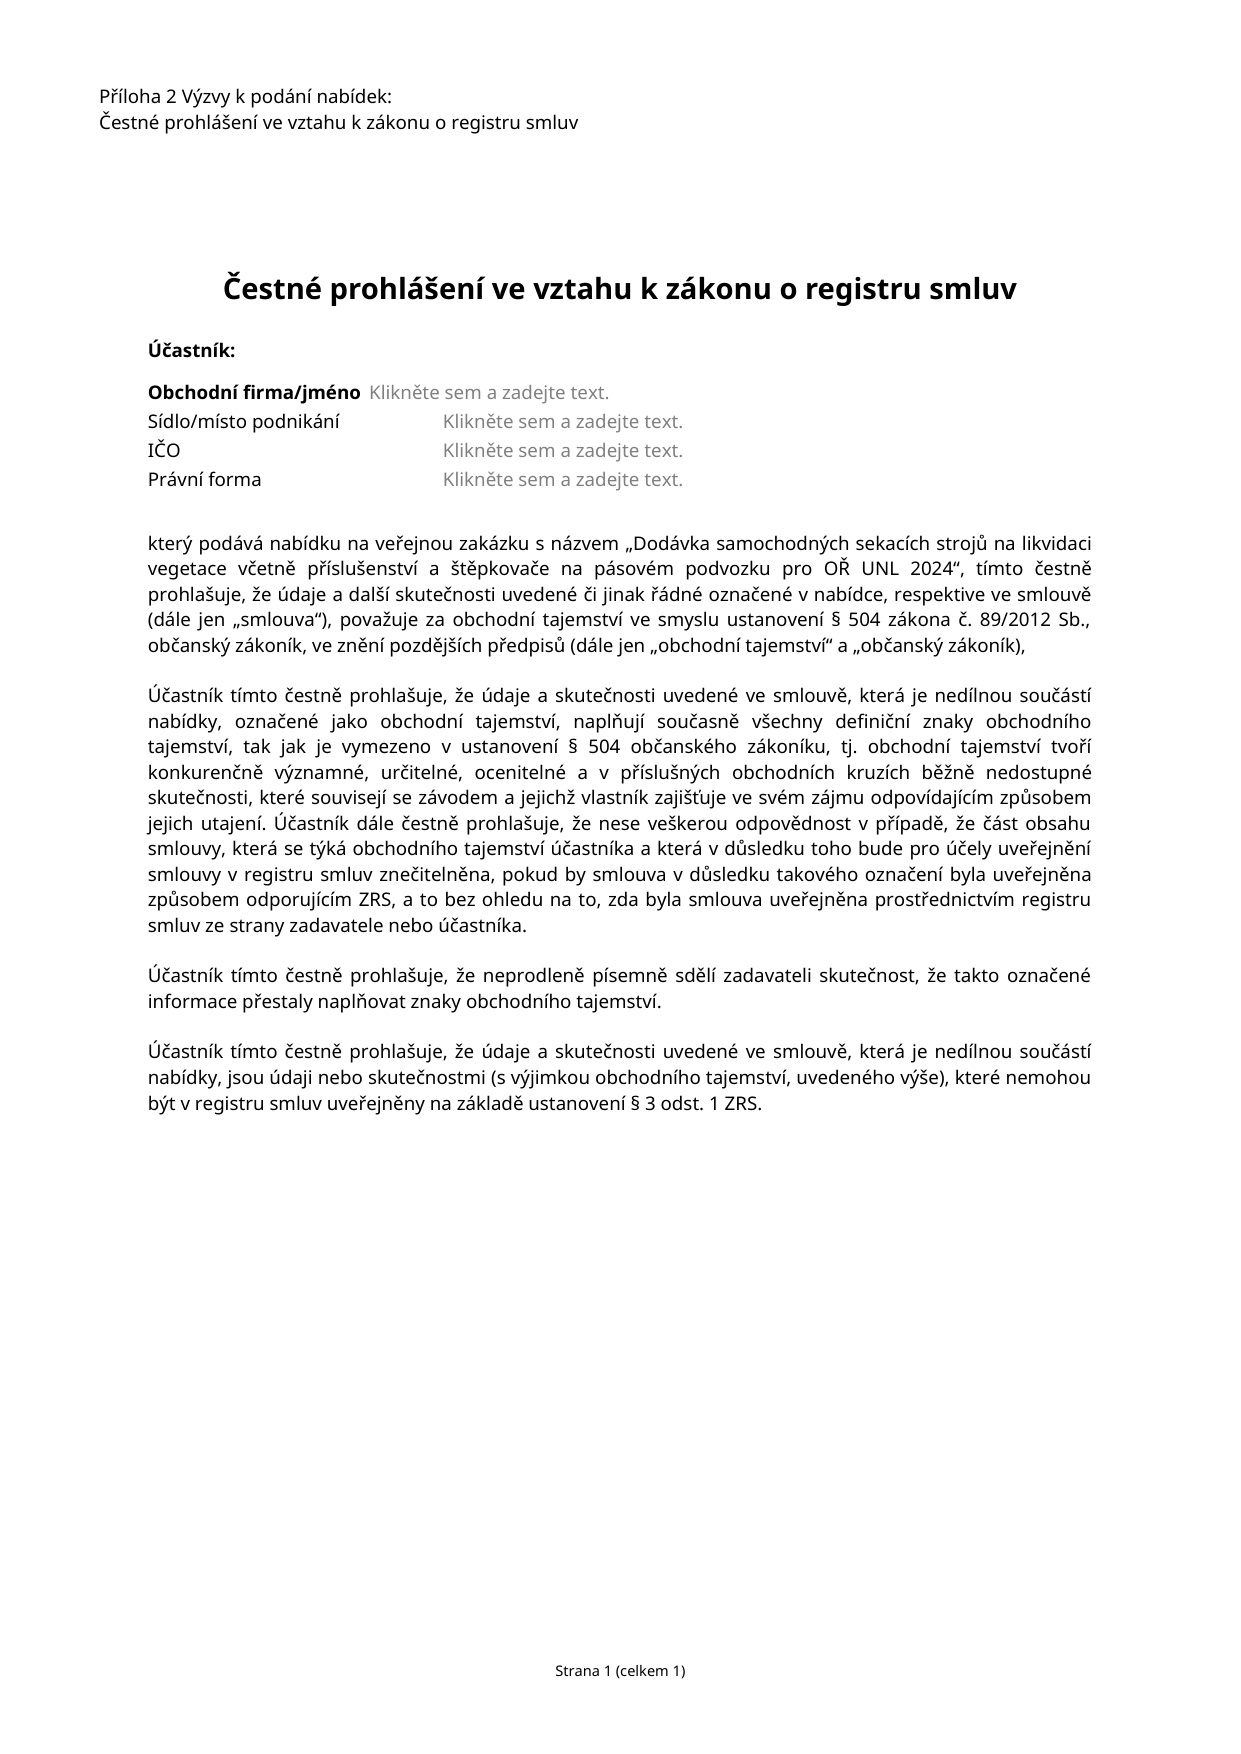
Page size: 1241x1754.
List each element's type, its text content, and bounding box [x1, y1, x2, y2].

text Právní forma [148, 463, 1093, 492]
text Účastník tímto čestně prohlašuje, že údaje a skutečnosti uvedené ve smlouvě, která je nedílnou součástí nabídky, označené jako obchodní tajemství, naplňují současně všechny definiční znaky obchodního tajemství, tak jak je vymezeno v ustanovení § 504 občanského zákoníku, tj. obchodní tajemství tvoří konkurenčně významné, určitelné, ocenitelné a v příslušných obchodních kruzích běžně nedostupné skutečnosti, které souvisejí se závodem a jejichž vlastník zajišťuje ve svém zájmu odpovídajícím způsobem jejich utajení. Účastník dále čestně prohlašuje, že nese veškerou odpovědnost v případě, že část obsahu smlouvy, která se týká obchodního tajemství účastníka a která v důsledku toho bude pro účely uveřejnění smlouvy v registru smluv znečitelněna, pokud by smlouva v důsledku takového označení byla uveřejněna způsobem odporujícím ZRS, a to bez ohledu na to, zda byla smlouva uveřejněna prostřednictvím registru smluv ze strany zadavatele nebo účastníka. [148, 683, 1093, 938]
title Čestné prohlášení ve vztahu k zákonu o registru smluv [148, 268, 1093, 308]
text Účastník: [148, 333, 1093, 364]
text Sídlo/místo podnikání [148, 405, 1093, 434]
text Účastník tímto čestně prohlašuje, že neprodleně písemně sdělí zadavateli skutečnost, že takto označené informace přestaly naplňovat znaky obchodního tajemství. [148, 963, 1093, 1014]
text Účastník tímto čestně prohlašuje, že údaje a skutečnosti uvedené ve smlouvě, která je nedílnou součástí nabídky, jsou údaji nebo skutečnostmi (s výjimkou obchodního tajemství, uvedeného výše), které nemohou být v registru smluv uveřejněny na základě ustanovení § 3 odst. 1 ZRS. [148, 1039, 1093, 1115]
text který podává nabídku na veřejnou zakázku s názvem „Dodávka samochodných sekacích strojů na likvidaci vegetace včetně příslušenství a štěpkovače na pásovém podvozku pro OŘ UNL 2024“, tímto čestně prohlašuje, že údaje a další skutečnosti uvedené či jinak řádné označené v nabídce, respektive ve smlouvě (dále jen „smlouva“), považuje za obchodní tajemství ve smyslu ustanovení § 504 zákona č. 89/2012 Sb., občanský zákoník, ve znění pozdějších předpisů (dále jen „obchodní tajemství“ a „občanský zákoník), [148, 530, 1093, 658]
text IČO [148, 434, 1093, 463]
text Obchodní firma/jméno [148, 376, 1093, 405]
